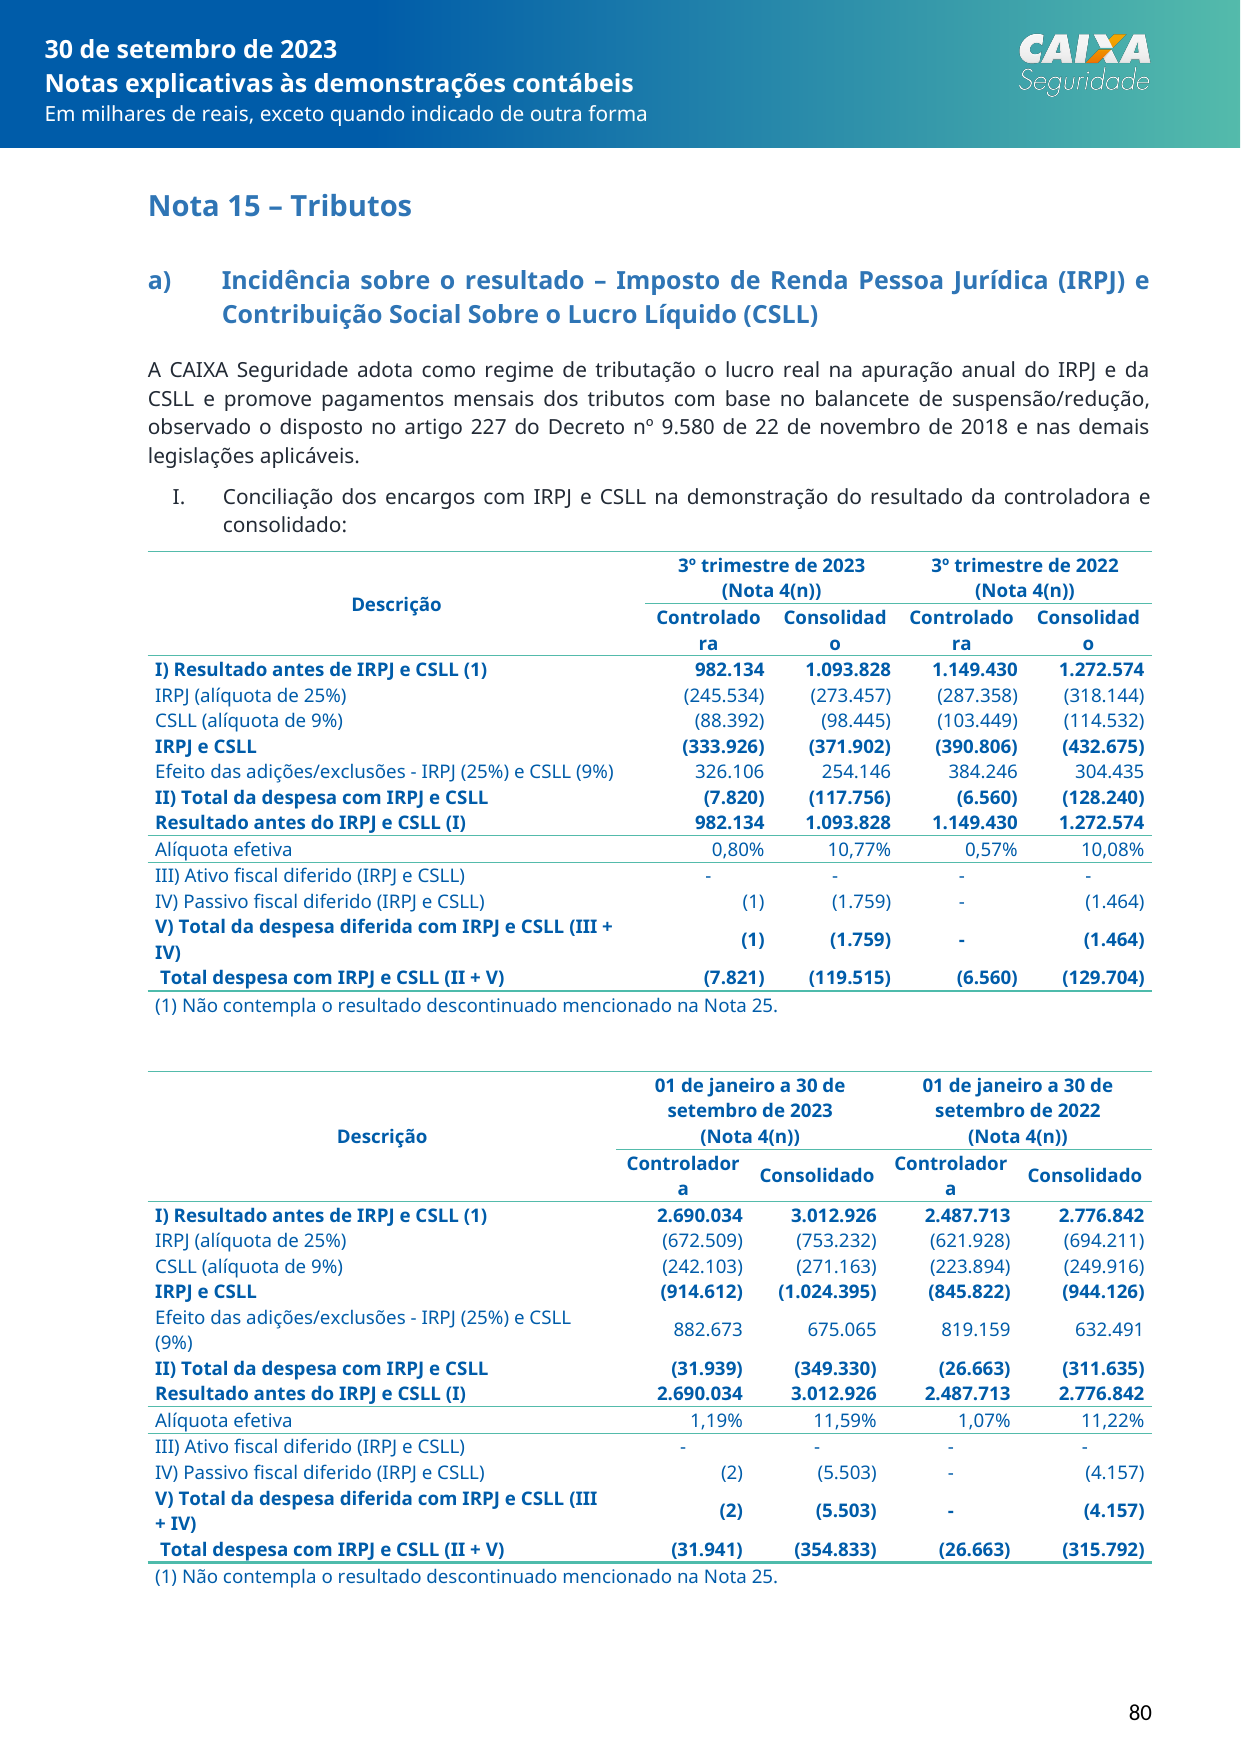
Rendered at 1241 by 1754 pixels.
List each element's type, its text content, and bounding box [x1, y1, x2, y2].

list Conciliação dos encargos com IRPJ e CSLL na demonstração do resultado da controladora e consolidado: [185, 482, 1152, 539]
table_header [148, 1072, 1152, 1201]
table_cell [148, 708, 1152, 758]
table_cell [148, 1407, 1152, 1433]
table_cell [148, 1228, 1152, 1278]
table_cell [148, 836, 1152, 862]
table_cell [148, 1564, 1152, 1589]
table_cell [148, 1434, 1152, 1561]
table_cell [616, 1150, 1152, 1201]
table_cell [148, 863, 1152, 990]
text Nota 15 – Tributos [148, 185, 1152, 225]
text A CAIXA Seguridade adota como regime de tributação o lucro real na apuração anual do IRPJ e da CSLL e promove pagamentos mensais dos tributos com base no balancete de suspensão/redução, observado o disposto no artigo 227 do Decreto nº 9.580 de 22 de novembro de 2018 e nas demais legislações aplicáveis. [148, 356, 1152, 469]
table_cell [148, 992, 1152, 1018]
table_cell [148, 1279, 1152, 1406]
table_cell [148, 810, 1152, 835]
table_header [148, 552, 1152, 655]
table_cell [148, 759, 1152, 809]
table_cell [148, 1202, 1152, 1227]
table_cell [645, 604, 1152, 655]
picture [1017, 32, 1152, 98]
list Incidência sobre o resultado – Imposto de Renda Pessoa Jurídica (IRPJ) e Contribuição Social Sobre o Lucro Líquido (CSLL) [148, 262, 1152, 331]
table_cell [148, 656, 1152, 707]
